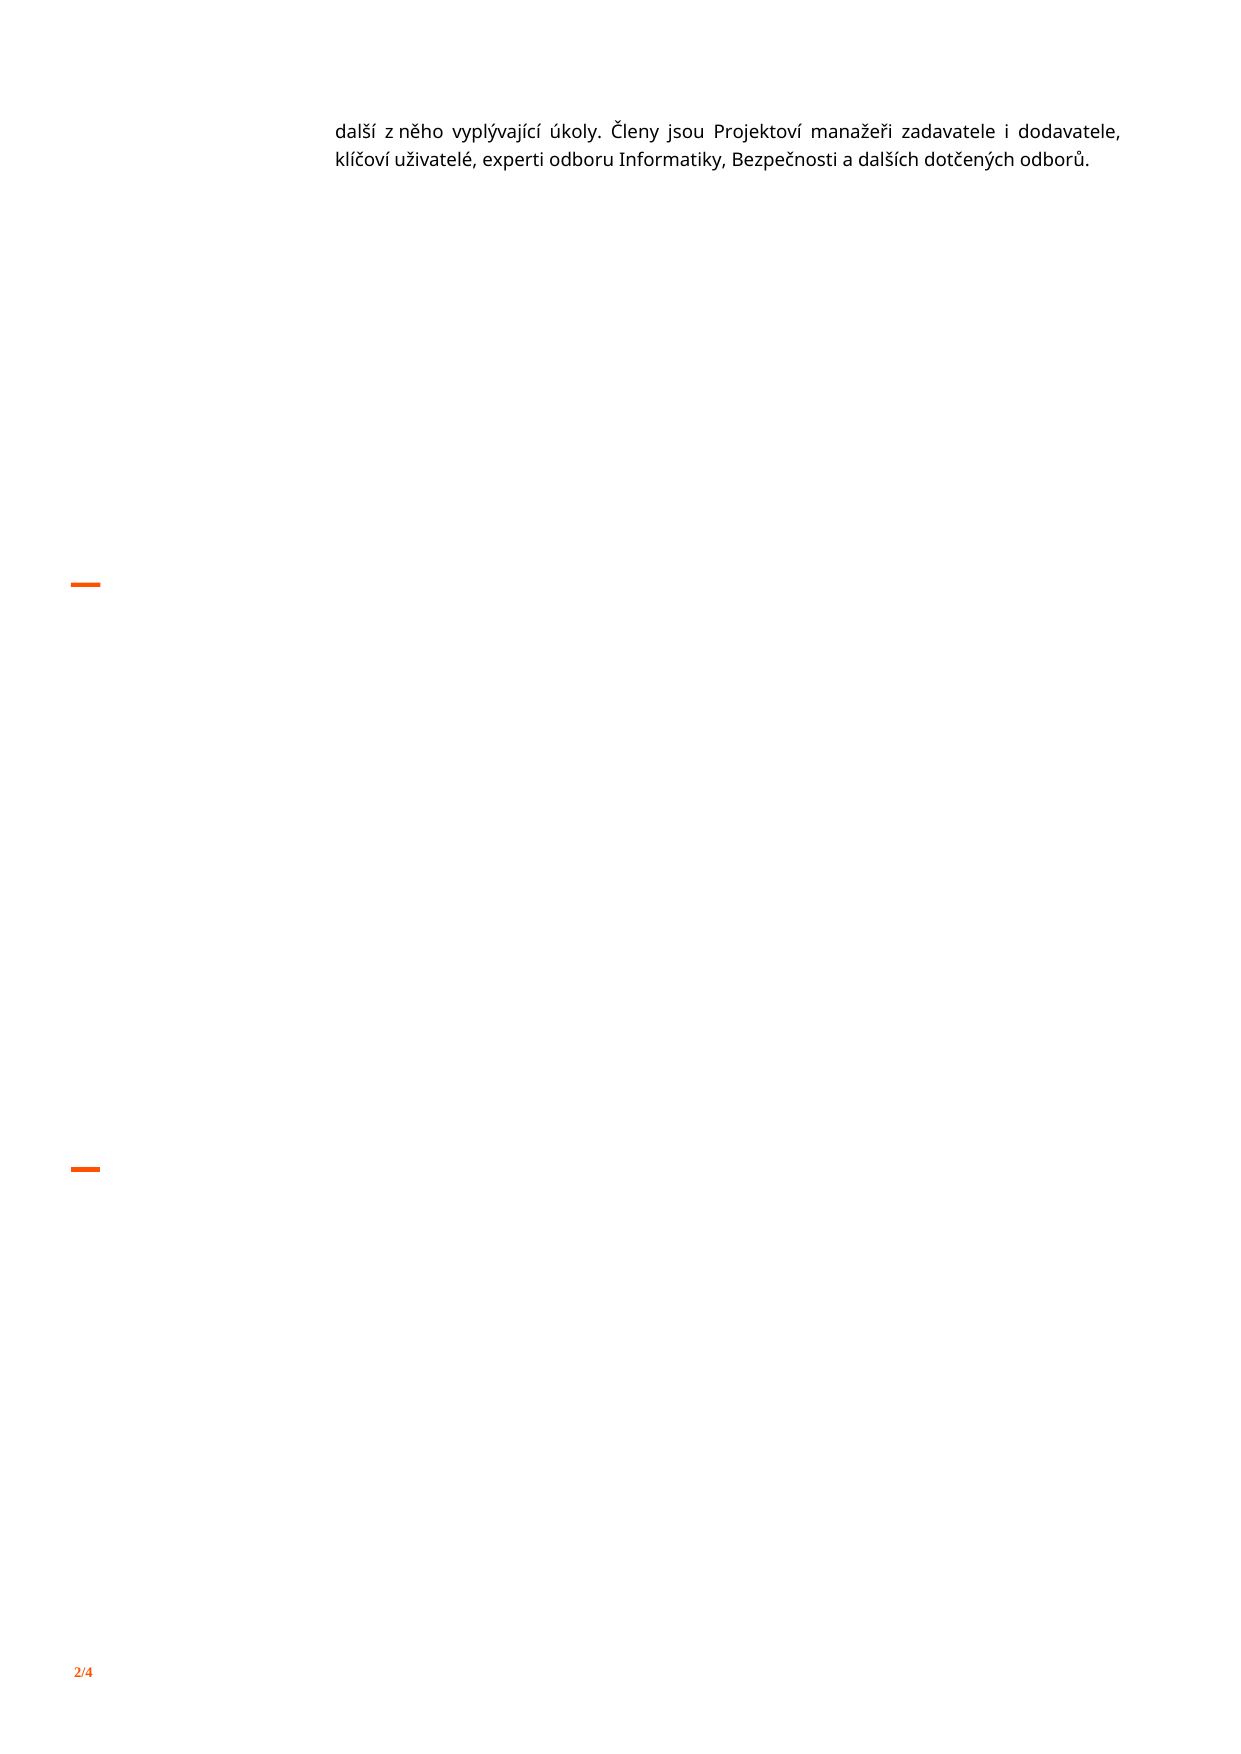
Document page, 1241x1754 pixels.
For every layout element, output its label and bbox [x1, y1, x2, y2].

list [275, 119, 1122, 172]
